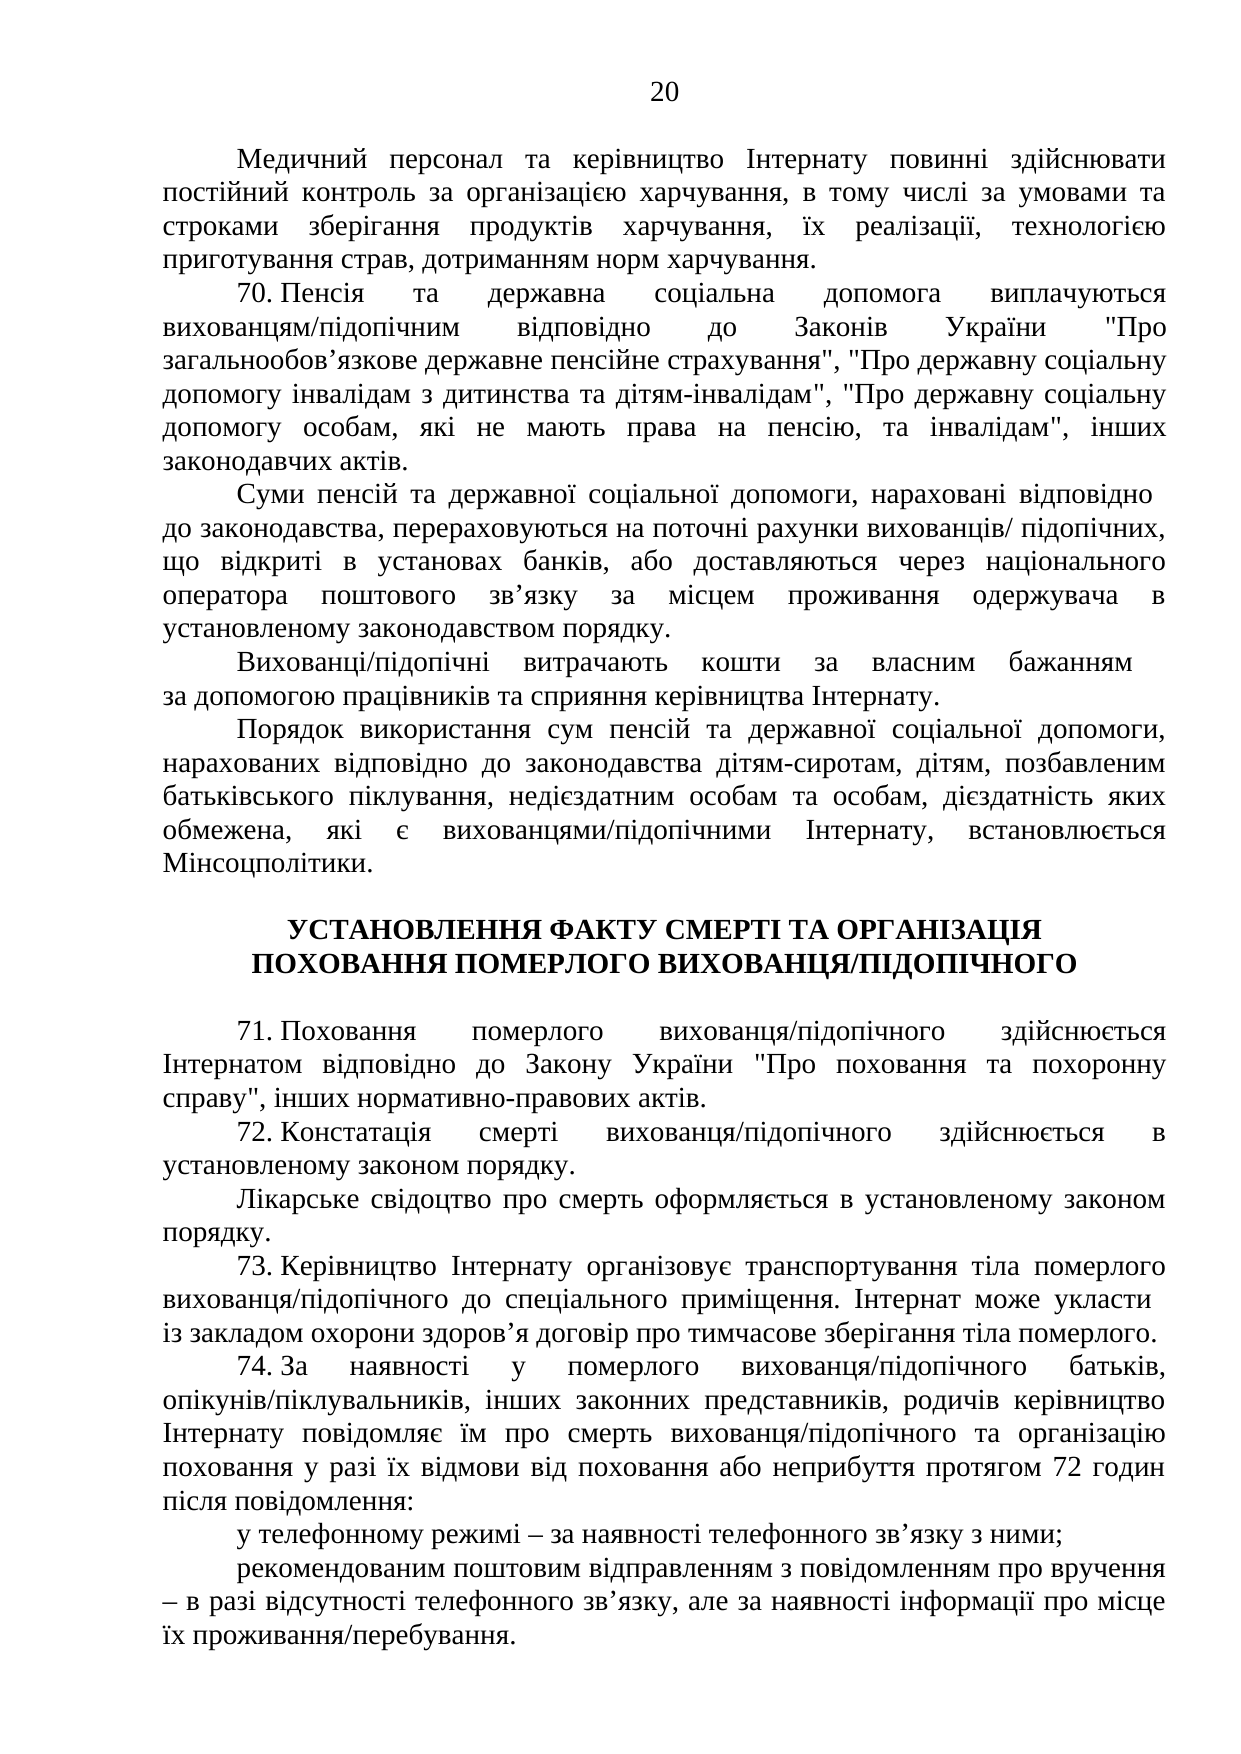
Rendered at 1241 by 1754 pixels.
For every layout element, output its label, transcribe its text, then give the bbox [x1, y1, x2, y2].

text УСТАНОВЛЕННЯ ФАКТУ СМЕРТІ ТА ОРГАНІЗАЦІЯ ПОХОВАННЯ ПОМЕРЛОГО ВИХОВАНЦЯ/ПІДОПІЧНОГО [162, 912, 1167, 979]
text Лікарське свідоцтво про смерть оформляється в установленому законом порядку. [162, 1181, 1167, 1248]
text Порядок використання сум пенсій та державної соціальної допомоги, нарахованих відповідно до законодавства дітям-сиротам, дітям, позбавленим батьківського піклування, недієздатним особам та особам, дієздатність яких обмежена, які є вихованцями/підопічними Інтернату, встановлюється Мінсоцполітики. [162, 711, 1167, 879]
text рекомендованим поштовим відправленням з повідомленням про вручення – в разі відсутності телефонного зв’язку, але за наявності інформації про місце їх проживання/перебування. [162, 1550, 1167, 1650]
text 70. Пенсія та державна соціальна допомога виплачуються вихованцям/підопічним відповідно до Законів України "Про загальнообов’язкове державне пенсійне страхування", "Про державну соціальну допомогу інвалідам з дитинства та дітям-інвалідам", "Про державну соціальну допомогу особам, які не мають права на пенсію, та інвалідам", інших законодавчих актів. [162, 275, 1167, 476]
text 71. Поховання померлого вихованця/підопічного здійснюється Інтернатом відповідно до Закону України "Про поховання та похоронну справу", інших нормативно-правових актів. [162, 1013, 1167, 1114]
text у телефонному режимі – за наявності телефонного зв’язку з ними; [162, 1516, 1167, 1550]
text 74. За наявності у померлого вихованця/підопічного батьків, опікунів/піклувальників, інших законних представників, родичів керівництво Інтернату повідомляє їм про смерть вихованця/підопічного та організацію поховання у разі їх відмови від поховання або неприбуття протягом 72 годин після повідомлення: [162, 1348, 1167, 1516]
text 73. Керівництво Інтернату організовує транспортування тіла померлого вихованця/підопічного до спеціального приміщення. Інтернат може укласти із закладом охорони здоров’я договір про тимчасове зберігання тіла померлого. [162, 1248, 1167, 1348]
text Вихованці/підопічні витрачають кошти за власним бажанням за допомогою працівників та сприяння керівництва Інтернату. [162, 644, 1167, 711]
text Медичний персонал та керівництво Інтернату повинні здійснювати постійний контроль за організацією харчування, в тому числі за умовами та строками зберігання продуктів харчування, їх реалізації, технологією приготування страв, дотриманням норм харчування. [162, 141, 1167, 275]
text Суми пенсій та державної соціальної допомоги, нараховані відповідно до законодавства, перераховуються на поточні рахунки вихованців/ підопічних, що відкриті в установах банків, або доставляються через національного оператора поштового зв’язку за місцем проживання одержувача в установленому законодавством порядку. [162, 476, 1167, 644]
text 72. Констатація смерті вихованця/підопічного здійснюється в установленому законом порядку. [162, 1114, 1167, 1181]
